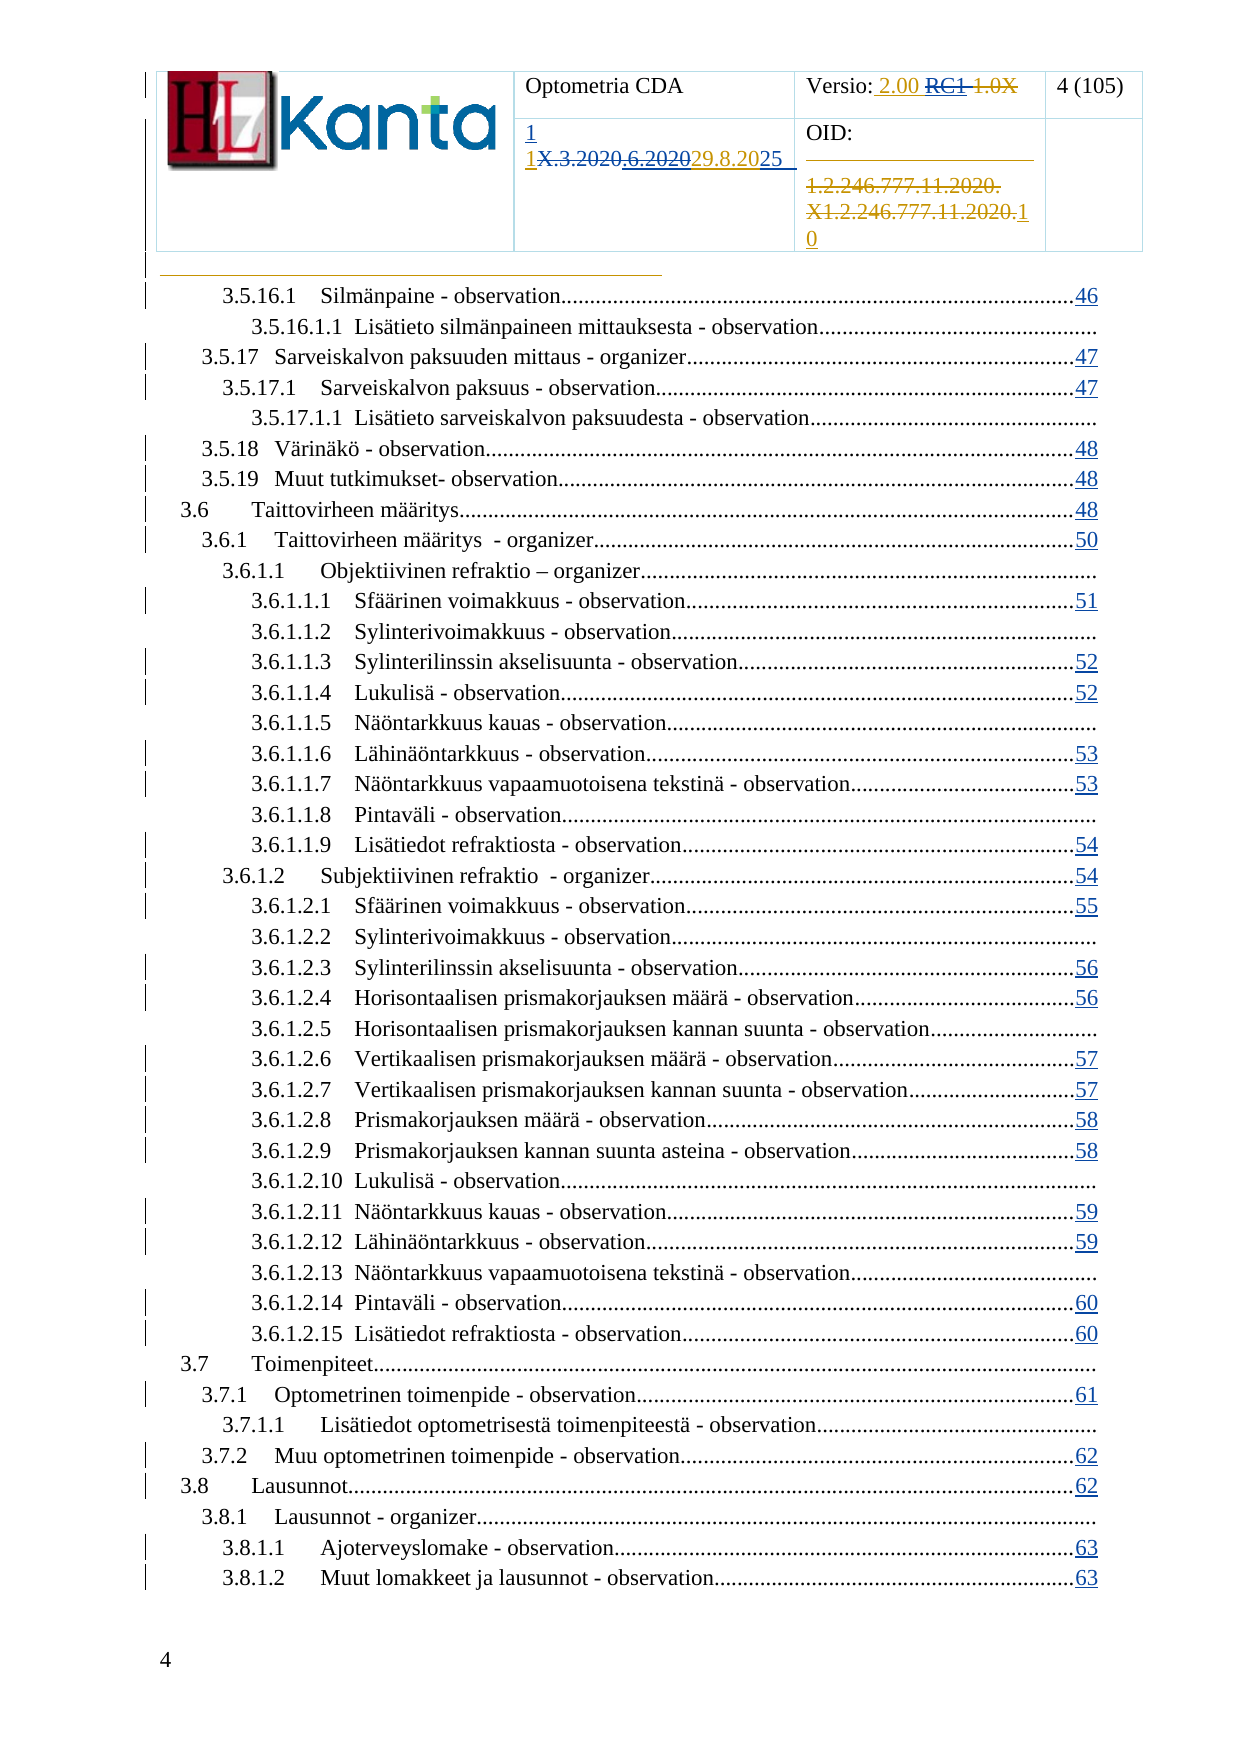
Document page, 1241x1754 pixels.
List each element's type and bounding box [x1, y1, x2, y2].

picture [281, 96, 496, 150]
picture [167, 71, 279, 171]
